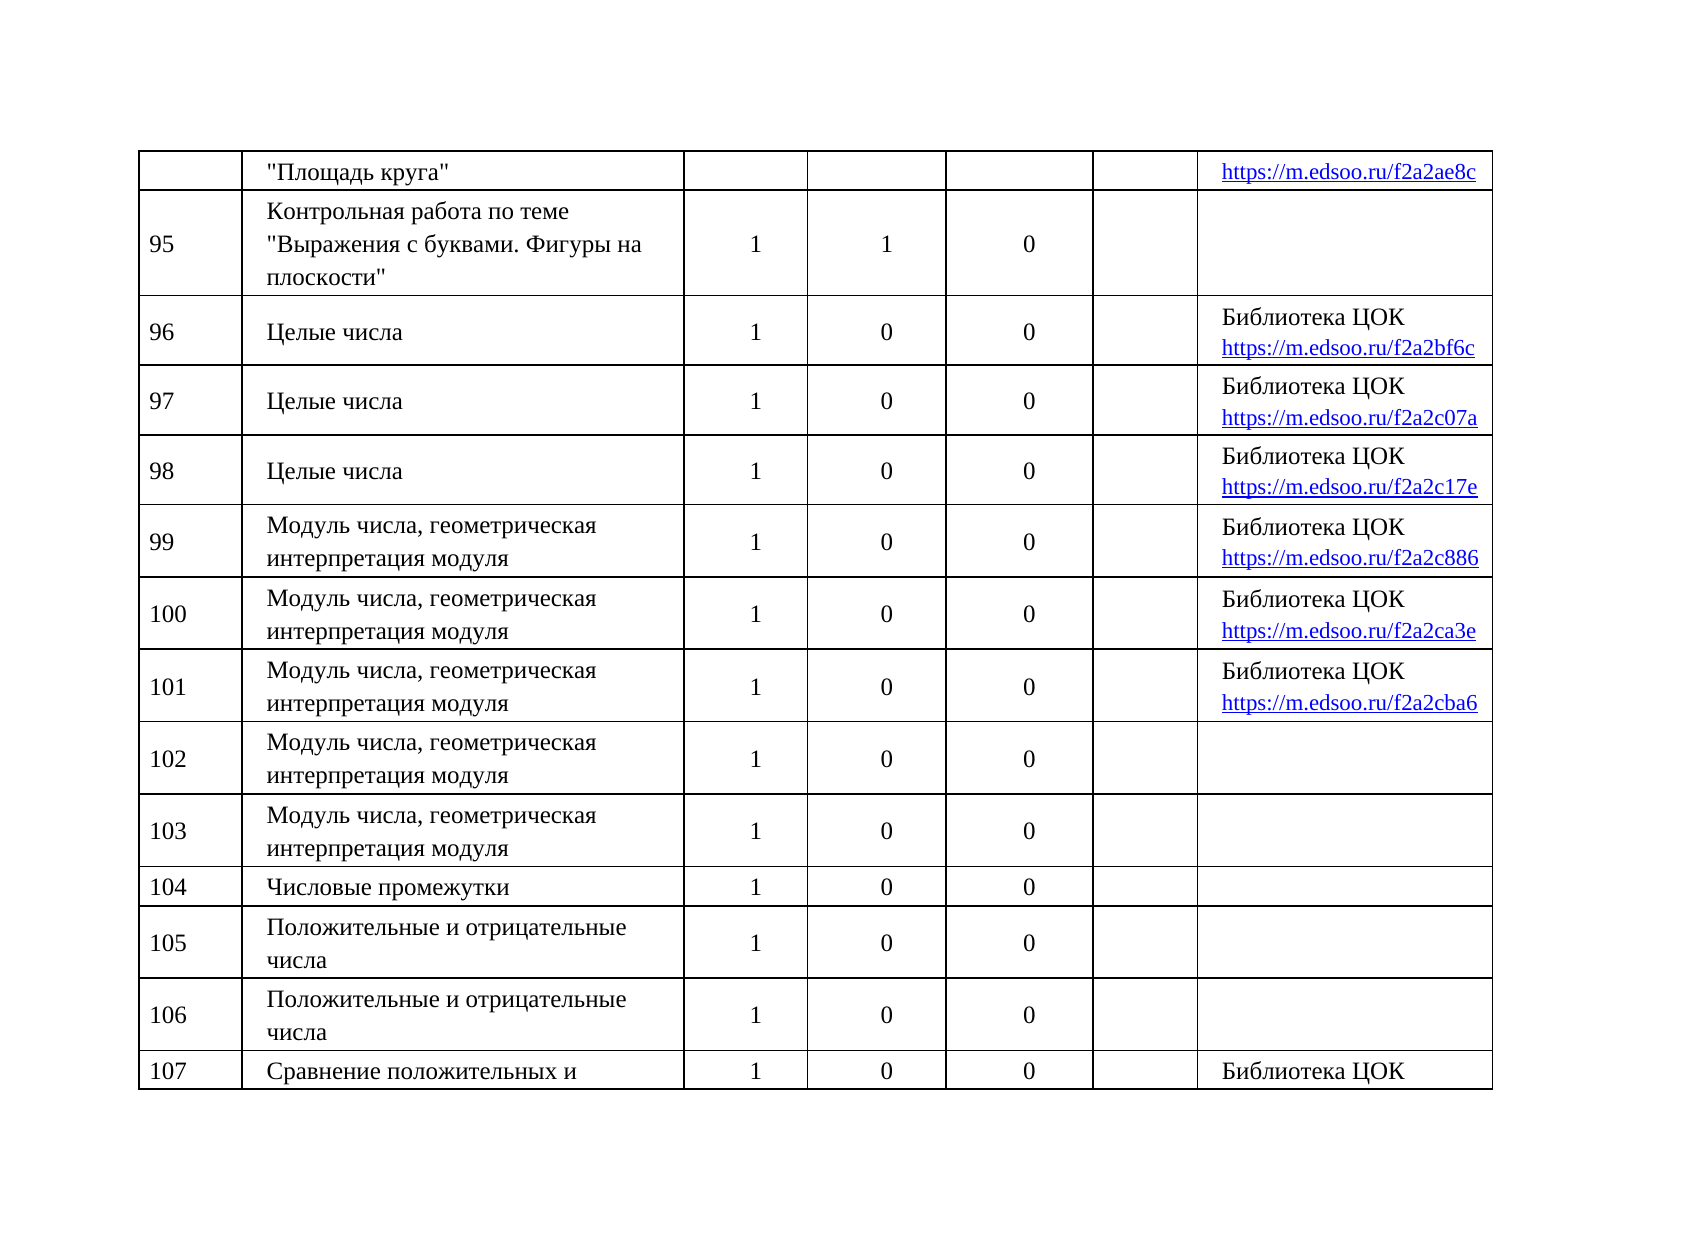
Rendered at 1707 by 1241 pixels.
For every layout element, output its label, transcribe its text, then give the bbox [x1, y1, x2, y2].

table_cell [1198, 722, 1492, 793]
table_cell 1 [685, 296, 807, 364]
table_cell 0 [808, 722, 945, 793]
table_cell 98 [140, 436, 241, 503]
table_cell 0 [808, 296, 945, 364]
table_cell 0 [947, 1051, 1092, 1088]
table_cell 0 [808, 152, 945, 189]
table_cell 0 [947, 795, 1092, 866]
table_cell Модуль числа, геометрическая интерпретация модуля [243, 650, 683, 721]
table_cell 105 [140, 907, 241, 977]
table_cell Модуль числа, геометрическая интерпретация модуля [243, 505, 683, 576]
table_cell [1198, 795, 1492, 866]
table_cell 1 [685, 578, 807, 648]
table_cell [1198, 979, 1492, 1050]
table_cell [243, 1051, 683, 1088]
table_cell 103 [140, 795, 241, 866]
table_cell Контрольная работа по теме "Выражения с буквами. Фигуры на плоскости" [243, 191, 683, 295]
table_cell [1094, 152, 1197, 189]
table_cell 0 [947, 436, 1092, 503]
table_cell 0 [808, 979, 945, 1050]
table_cell 96 [140, 296, 241, 364]
table_cell 0 [947, 505, 1092, 576]
table_cell [1094, 979, 1197, 1050]
table_cell 1 [685, 436, 807, 503]
table_cell [1094, 366, 1197, 434]
table_cell 0 [947, 722, 1092, 793]
table_cell 97 [140, 366, 241, 434]
table_cell 0 [808, 795, 945, 866]
table_cell 0 [947, 578, 1092, 648]
table_cell 0 [808, 578, 945, 648]
table_cell [1094, 795, 1197, 866]
table_cell Модуль числа, геометрическая интерпретация модуля [243, 578, 683, 648]
table_cell Библиотека ЦОК https://m.edsoo.ru/f2a2c07a [1198, 366, 1492, 434]
table_cell 0 [947, 650, 1092, 721]
table_cell 1 [685, 907, 807, 977]
table_cell 0 [808, 436, 945, 503]
table_cell 1 [685, 366, 807, 434]
table_cell 100 [140, 578, 241, 648]
table_cell Целые числа [243, 366, 683, 434]
table_cell 95 [140, 191, 241, 295]
table_cell 0 [808, 907, 945, 977]
table_cell Библиотека ЦОК https://m.edsoo.ru/f2a2c886 [1198, 505, 1492, 576]
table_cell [1198, 152, 1492, 189]
table_cell 104 [140, 867, 241, 905]
table_cell Положительные и отрицательные числа [243, 907, 683, 977]
table_cell [1094, 867, 1197, 905]
table_cell 0 [947, 366, 1092, 434]
table_cell 0 [808, 1051, 945, 1088]
table_cell 102 [140, 722, 241, 793]
table_cell [1198, 867, 1492, 905]
table_cell [1094, 505, 1197, 576]
table_cell 106 [140, 979, 241, 1050]
table_cell Модуль числа, геометрическая интерпретация модуля [243, 722, 683, 793]
table_cell 1 [685, 650, 807, 721]
table_cell 1 [685, 979, 807, 1050]
table_cell 0 [947, 867, 1092, 905]
table_cell [1094, 578, 1197, 648]
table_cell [1198, 1051, 1492, 1088]
table_cell Целые числа [243, 296, 683, 364]
table_cell 0 [808, 366, 945, 434]
table_cell 1 [685, 867, 807, 905]
table_cell Числовые промежутки [243, 867, 683, 905]
table_cell Модуль числа, геометрическая интерпретация модуля [243, 795, 683, 866]
table_cell 1 [685, 505, 807, 576]
table_cell 1 [685, 795, 807, 866]
table_cell Библиотека ЦОК https://m.edsoo.ru/f2a2bf6c [1198, 296, 1492, 364]
table_cell [1198, 191, 1492, 295]
table_cell Библиотека ЦОК https://m.edsoo.ru/f2a2c17e [1198, 436, 1492, 503]
table_cell 1 [808, 191, 945, 295]
table_cell 99 [140, 505, 241, 576]
table_cell 94 [140, 152, 241, 189]
table_cell 1 [685, 1051, 807, 1088]
table_cell [1094, 1051, 1197, 1088]
table_cell 1 [685, 191, 807, 295]
table_cell [1094, 296, 1197, 364]
table_cell Библиотека ЦОК https://m.edsoo.ru/f2a2ca3e [1198, 578, 1492, 648]
table_cell [1094, 722, 1197, 793]
table_cell 1 [685, 152, 807, 189]
table_cell Целые числа [243, 436, 683, 503]
table_cell 1 [947, 152, 1092, 189]
table_cell 0 [947, 191, 1092, 295]
table_cell 0 [947, 979, 1092, 1050]
table_cell Библиотека ЦОК https://m.edsoo.ru/f2a2cba6 [1198, 650, 1492, 721]
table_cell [243, 152, 683, 189]
table_cell 0 [808, 650, 945, 721]
table_cell 107 [140, 1051, 241, 1088]
table_cell Положительные и отрицательные числа [243, 979, 683, 1050]
table_cell [1198, 907, 1492, 977]
table_cell 0 [947, 296, 1092, 364]
table_cell 0 [808, 505, 945, 576]
table_cell [1094, 191, 1197, 295]
table_cell 1 [685, 722, 807, 793]
table_cell [1094, 907, 1197, 977]
table_cell 101 [140, 650, 241, 721]
table_cell 0 [808, 867, 945, 905]
table_cell 0 [947, 907, 1092, 977]
table_cell [1094, 650, 1197, 721]
table_cell [1094, 436, 1197, 503]
